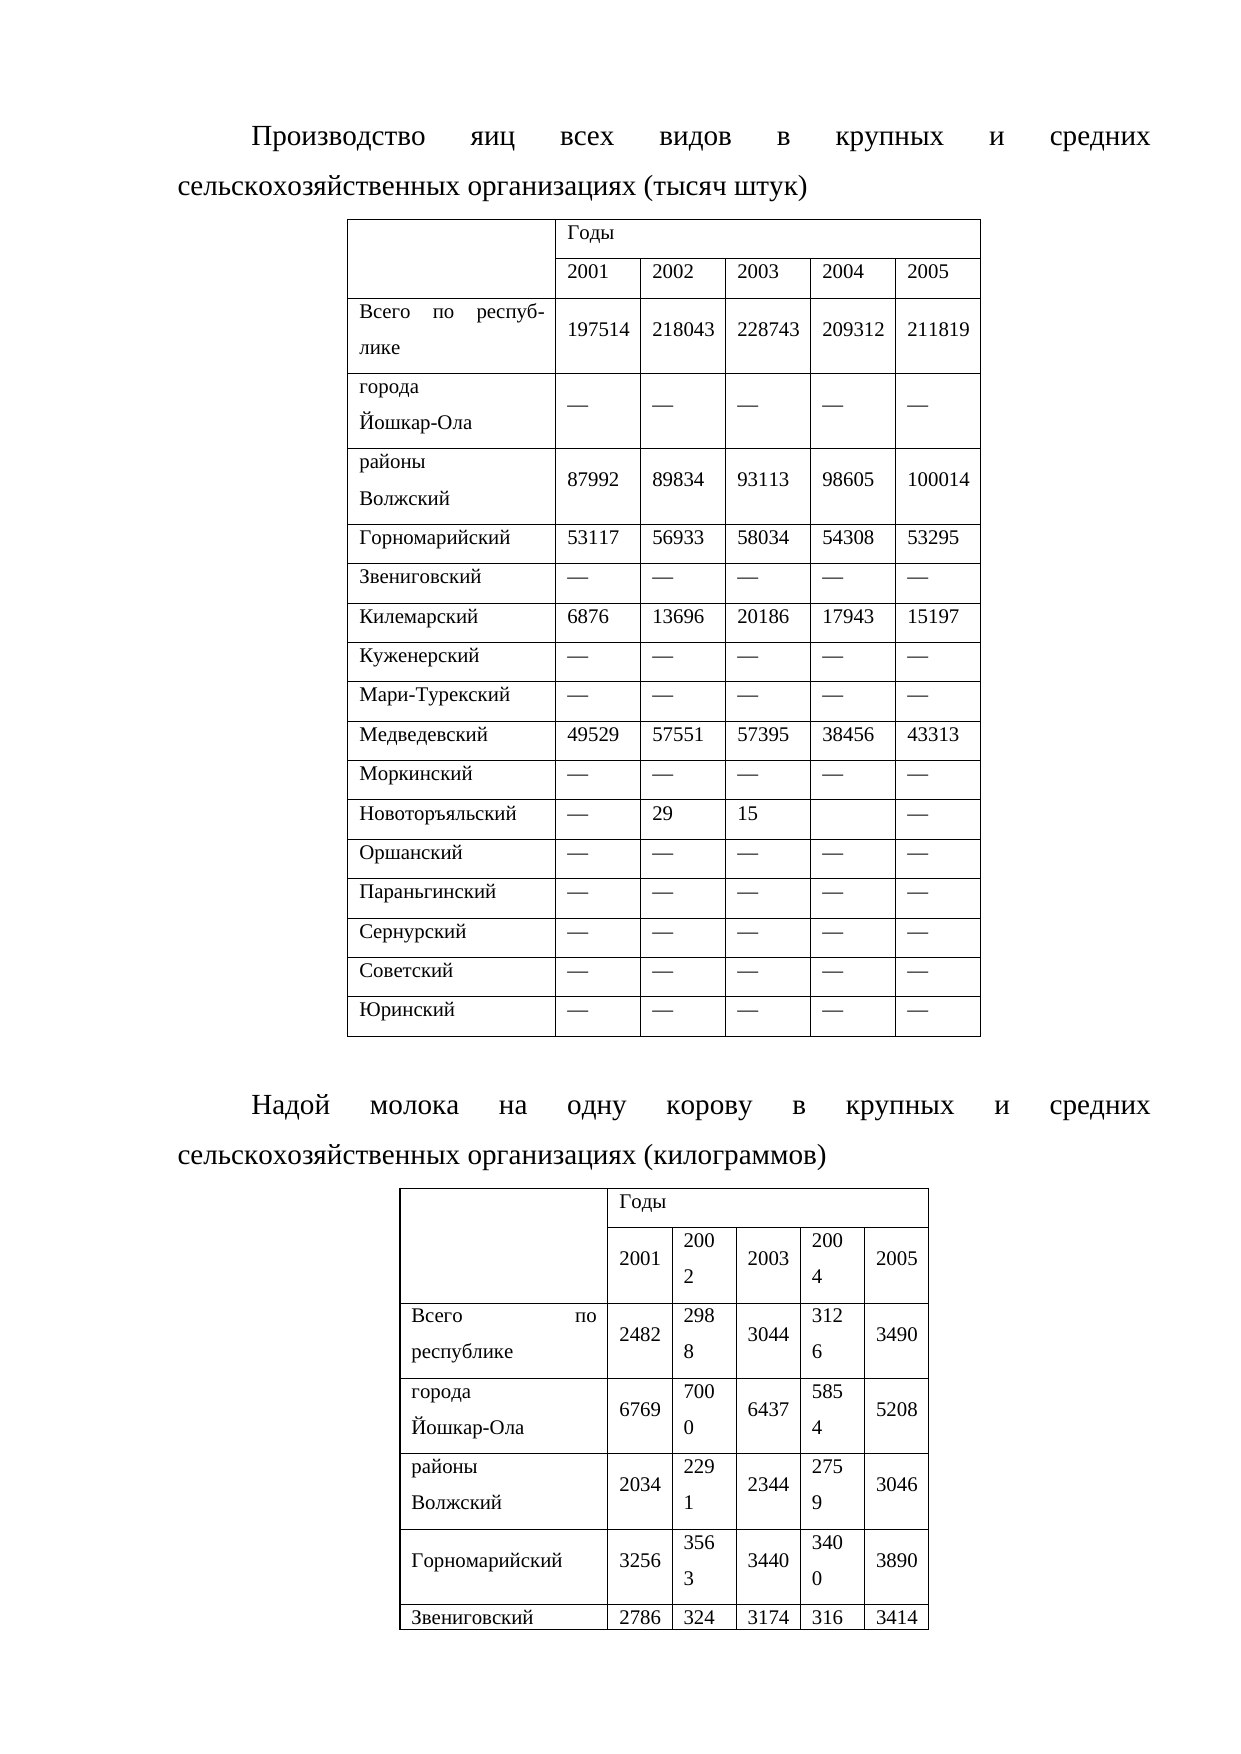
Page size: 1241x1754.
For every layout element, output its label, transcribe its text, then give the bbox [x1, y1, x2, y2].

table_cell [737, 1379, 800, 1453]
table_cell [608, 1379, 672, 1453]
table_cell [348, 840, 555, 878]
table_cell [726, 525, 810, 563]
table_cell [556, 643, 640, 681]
text Производство яиц всех видов в крупных и средних сельскохозяйственных организациях (тысяч штук) [177, 118, 1152, 202]
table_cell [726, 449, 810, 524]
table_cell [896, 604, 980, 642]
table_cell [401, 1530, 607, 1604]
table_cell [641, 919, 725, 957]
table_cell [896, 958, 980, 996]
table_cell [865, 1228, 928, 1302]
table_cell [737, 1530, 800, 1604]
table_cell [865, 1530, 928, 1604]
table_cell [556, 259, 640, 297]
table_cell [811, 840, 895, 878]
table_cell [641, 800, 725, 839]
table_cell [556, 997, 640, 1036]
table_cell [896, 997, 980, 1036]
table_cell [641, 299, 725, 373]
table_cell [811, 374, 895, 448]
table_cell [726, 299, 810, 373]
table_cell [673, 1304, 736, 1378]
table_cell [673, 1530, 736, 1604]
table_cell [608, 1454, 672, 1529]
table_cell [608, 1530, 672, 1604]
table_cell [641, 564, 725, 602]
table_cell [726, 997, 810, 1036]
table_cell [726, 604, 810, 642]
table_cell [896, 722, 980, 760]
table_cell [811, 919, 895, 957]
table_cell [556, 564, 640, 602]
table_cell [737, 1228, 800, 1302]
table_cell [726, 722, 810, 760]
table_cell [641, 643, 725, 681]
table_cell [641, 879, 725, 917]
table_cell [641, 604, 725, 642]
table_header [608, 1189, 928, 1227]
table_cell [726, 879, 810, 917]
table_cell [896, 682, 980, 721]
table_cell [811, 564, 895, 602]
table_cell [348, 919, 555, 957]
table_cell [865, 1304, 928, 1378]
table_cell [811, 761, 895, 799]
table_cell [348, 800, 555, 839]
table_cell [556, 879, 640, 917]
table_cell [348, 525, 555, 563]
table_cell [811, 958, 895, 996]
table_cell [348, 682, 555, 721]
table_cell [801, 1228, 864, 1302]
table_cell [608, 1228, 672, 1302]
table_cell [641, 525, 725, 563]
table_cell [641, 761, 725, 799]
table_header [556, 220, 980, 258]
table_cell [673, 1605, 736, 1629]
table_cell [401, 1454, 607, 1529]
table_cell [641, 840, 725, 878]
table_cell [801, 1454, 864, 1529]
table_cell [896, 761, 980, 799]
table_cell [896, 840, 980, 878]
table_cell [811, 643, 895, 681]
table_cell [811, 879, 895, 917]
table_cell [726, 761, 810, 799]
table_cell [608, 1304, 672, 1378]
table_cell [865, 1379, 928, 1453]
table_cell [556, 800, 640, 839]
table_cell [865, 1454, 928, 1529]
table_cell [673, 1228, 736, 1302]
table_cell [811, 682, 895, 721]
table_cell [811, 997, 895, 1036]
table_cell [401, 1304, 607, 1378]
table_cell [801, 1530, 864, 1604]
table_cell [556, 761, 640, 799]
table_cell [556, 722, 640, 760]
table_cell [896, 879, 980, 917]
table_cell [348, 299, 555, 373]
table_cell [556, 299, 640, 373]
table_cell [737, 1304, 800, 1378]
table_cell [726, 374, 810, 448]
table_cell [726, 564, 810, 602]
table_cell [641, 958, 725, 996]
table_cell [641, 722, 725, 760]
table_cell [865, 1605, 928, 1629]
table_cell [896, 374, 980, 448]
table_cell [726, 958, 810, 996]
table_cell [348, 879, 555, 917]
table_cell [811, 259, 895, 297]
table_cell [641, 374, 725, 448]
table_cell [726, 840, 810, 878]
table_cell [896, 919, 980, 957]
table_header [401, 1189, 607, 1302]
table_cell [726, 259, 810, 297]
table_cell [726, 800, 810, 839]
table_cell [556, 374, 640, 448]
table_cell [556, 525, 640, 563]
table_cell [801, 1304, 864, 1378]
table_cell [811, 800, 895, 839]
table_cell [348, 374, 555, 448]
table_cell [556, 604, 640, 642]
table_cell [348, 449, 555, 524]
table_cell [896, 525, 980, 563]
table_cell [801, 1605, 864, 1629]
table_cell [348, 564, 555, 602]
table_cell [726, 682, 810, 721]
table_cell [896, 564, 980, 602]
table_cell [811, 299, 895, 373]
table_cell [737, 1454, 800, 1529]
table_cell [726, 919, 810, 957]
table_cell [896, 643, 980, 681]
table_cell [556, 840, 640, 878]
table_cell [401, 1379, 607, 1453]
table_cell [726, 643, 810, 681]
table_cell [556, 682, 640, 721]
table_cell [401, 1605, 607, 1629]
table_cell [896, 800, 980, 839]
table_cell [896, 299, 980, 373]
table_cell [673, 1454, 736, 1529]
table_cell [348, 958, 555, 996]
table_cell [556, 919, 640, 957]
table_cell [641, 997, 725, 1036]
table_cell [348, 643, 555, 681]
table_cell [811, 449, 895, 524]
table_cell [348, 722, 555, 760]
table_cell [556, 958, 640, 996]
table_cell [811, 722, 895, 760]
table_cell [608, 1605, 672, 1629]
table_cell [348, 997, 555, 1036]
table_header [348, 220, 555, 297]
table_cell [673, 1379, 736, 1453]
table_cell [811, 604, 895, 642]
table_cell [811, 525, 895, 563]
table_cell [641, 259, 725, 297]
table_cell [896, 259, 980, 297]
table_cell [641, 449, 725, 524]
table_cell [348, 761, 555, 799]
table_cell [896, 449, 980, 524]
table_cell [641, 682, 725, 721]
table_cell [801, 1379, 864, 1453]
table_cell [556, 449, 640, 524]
text Надой молока на одну корову в крупных и средних сельскохозяйственных организациях (килограммов) [177, 1087, 1152, 1171]
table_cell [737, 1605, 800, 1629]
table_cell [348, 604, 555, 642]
